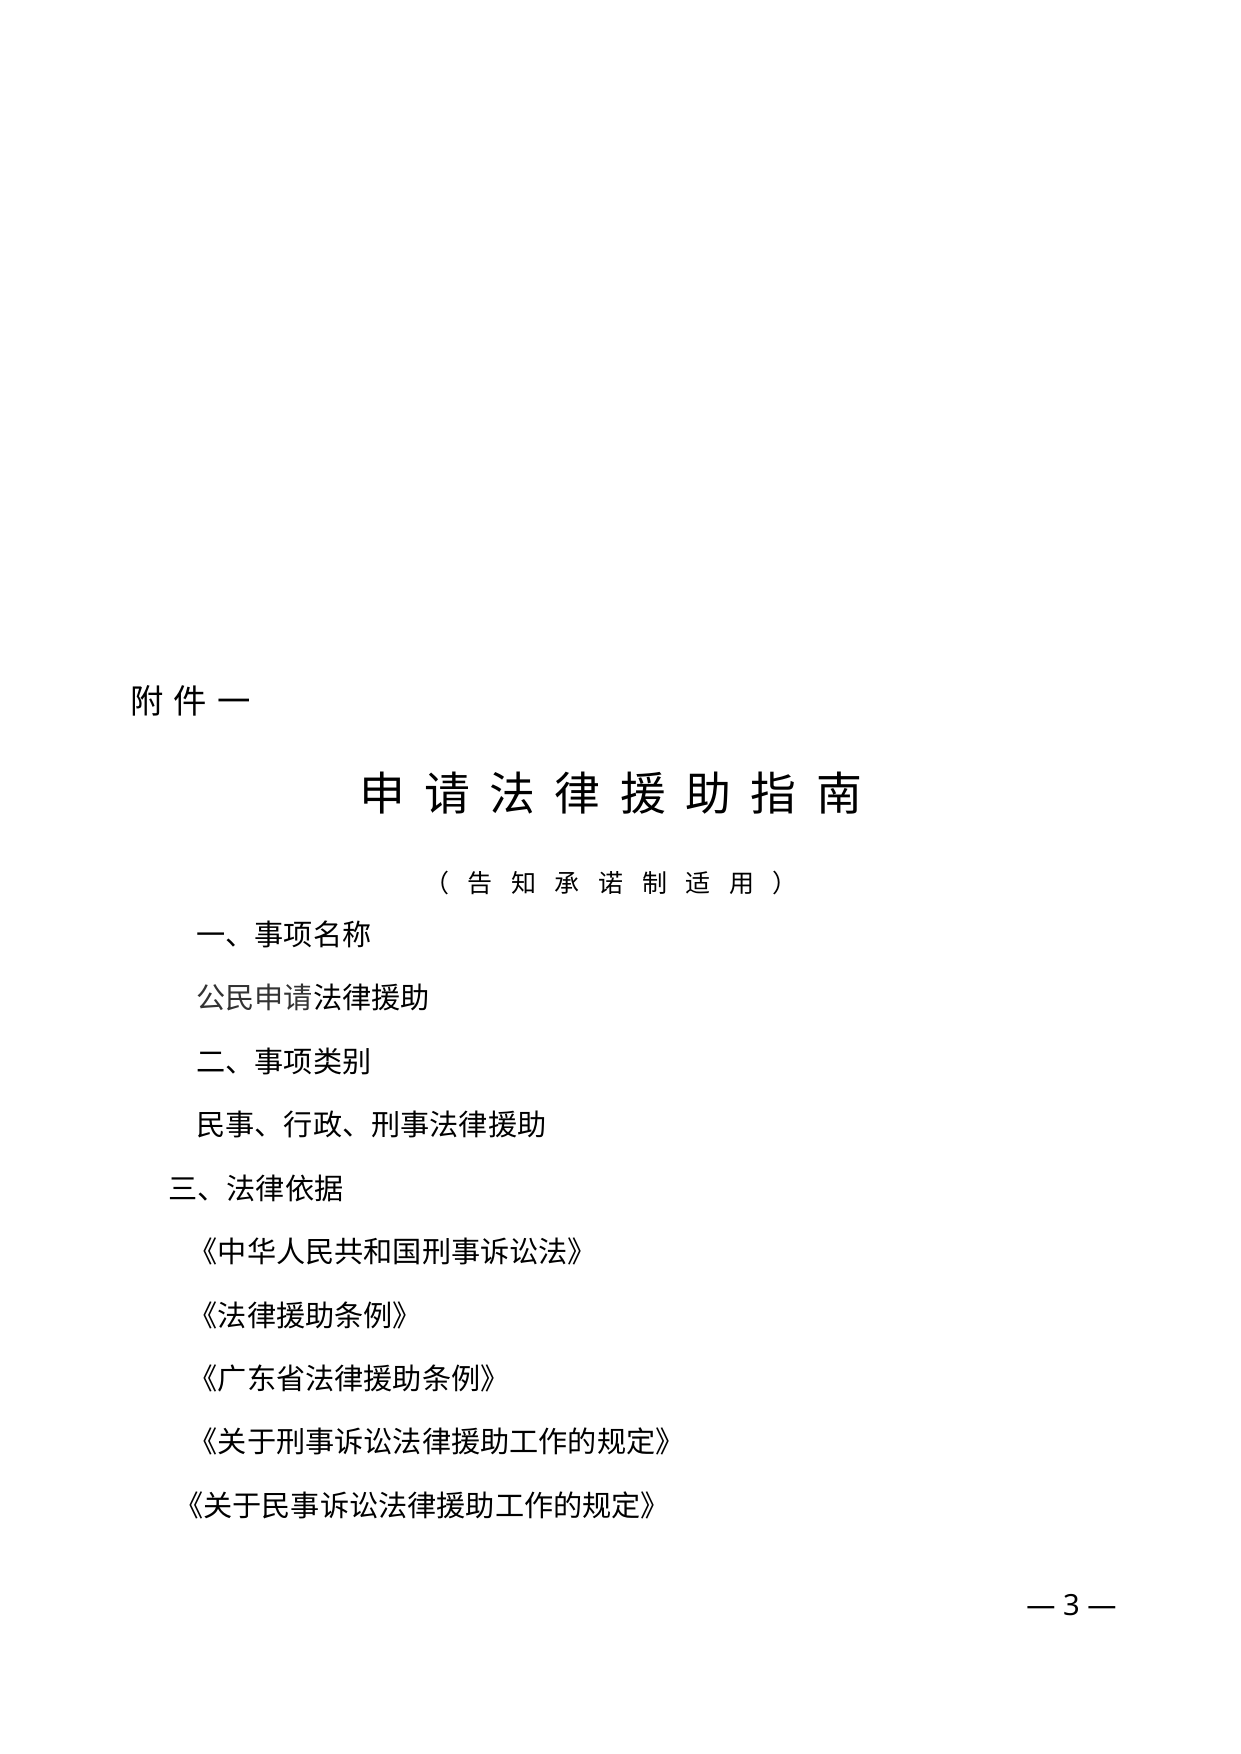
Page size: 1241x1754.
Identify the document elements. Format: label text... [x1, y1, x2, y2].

text 民事、行政、刑事法律援助 [188, 1102, 1110, 1144]
list 一、事项名称 [130, 912, 1110, 954]
text 《关于民事诉讼法律援助工作的规定》 [130, 1482, 1110, 1525]
list 二、事项类别 [130, 1038, 1110, 1081]
text 《法律援助条例》 [130, 1292, 1110, 1334]
text 申请法律援助指南 [130, 731, 1110, 851]
text （告知承诺制适用） [130, 851, 1110, 912]
text 《关于刑事诉讼法律援助工作的规定》 [130, 1419, 1110, 1461]
text 《中华人民共和国刑事诉讼法》 [130, 1229, 1110, 1271]
list 三、法律依据 [130, 1165, 1110, 1208]
text 《广东省法律援助条例》 [130, 1356, 1110, 1398]
text 公民申请法律援助 [130, 975, 1110, 1017]
text 附件一 [130, 670, 1110, 731]
